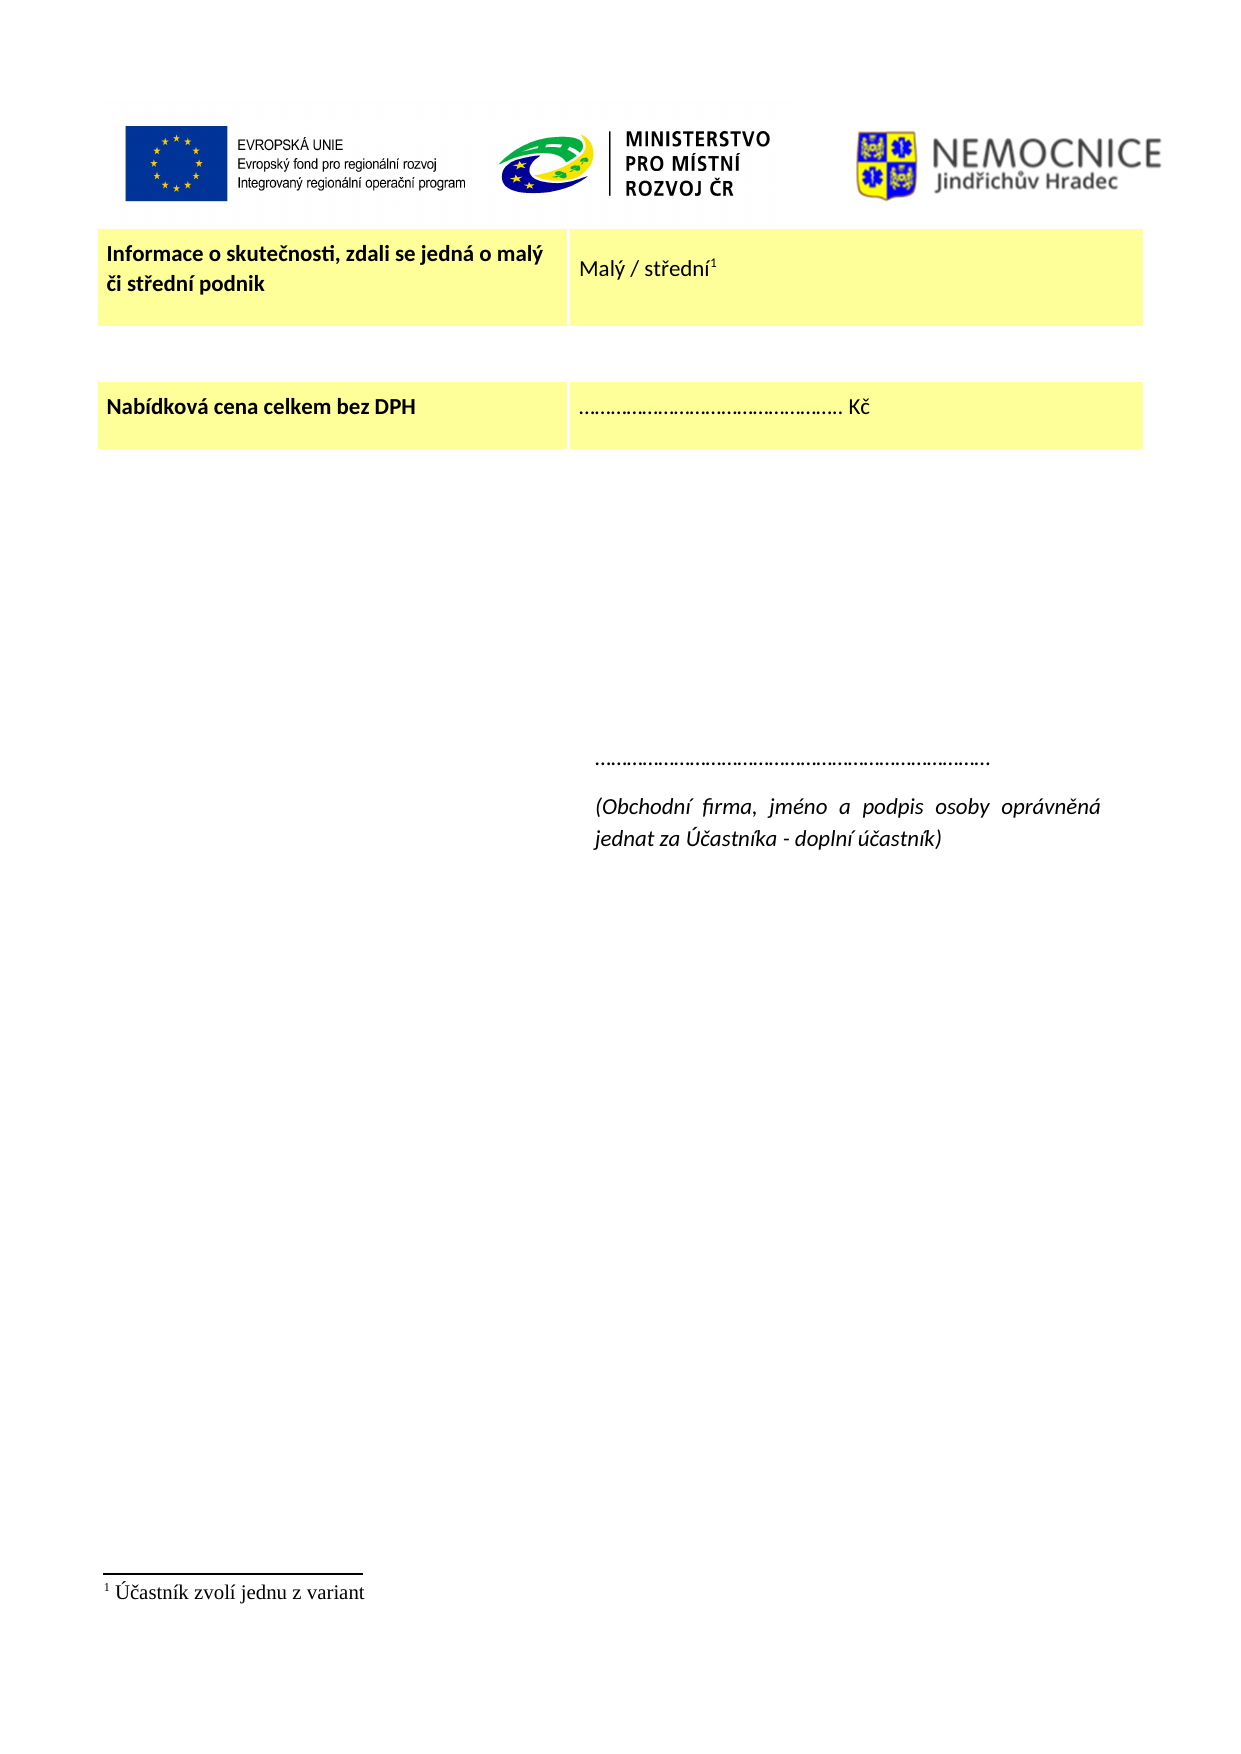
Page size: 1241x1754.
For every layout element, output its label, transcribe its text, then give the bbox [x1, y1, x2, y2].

table_header Malý / střední [570, 229, 1143, 326]
table_header Nabídková cena celkem bez DPH [98, 382, 567, 449]
table_header [573, 743, 1149, 921]
picture [103, 100, 792, 226]
table_header Informace o skutečnosti, zdali se jedná o malý či střední podnik [98, 229, 567, 326]
table_header ………………………………………….. Kč [570, 382, 1143, 449]
picture [831, 121, 1192, 210]
